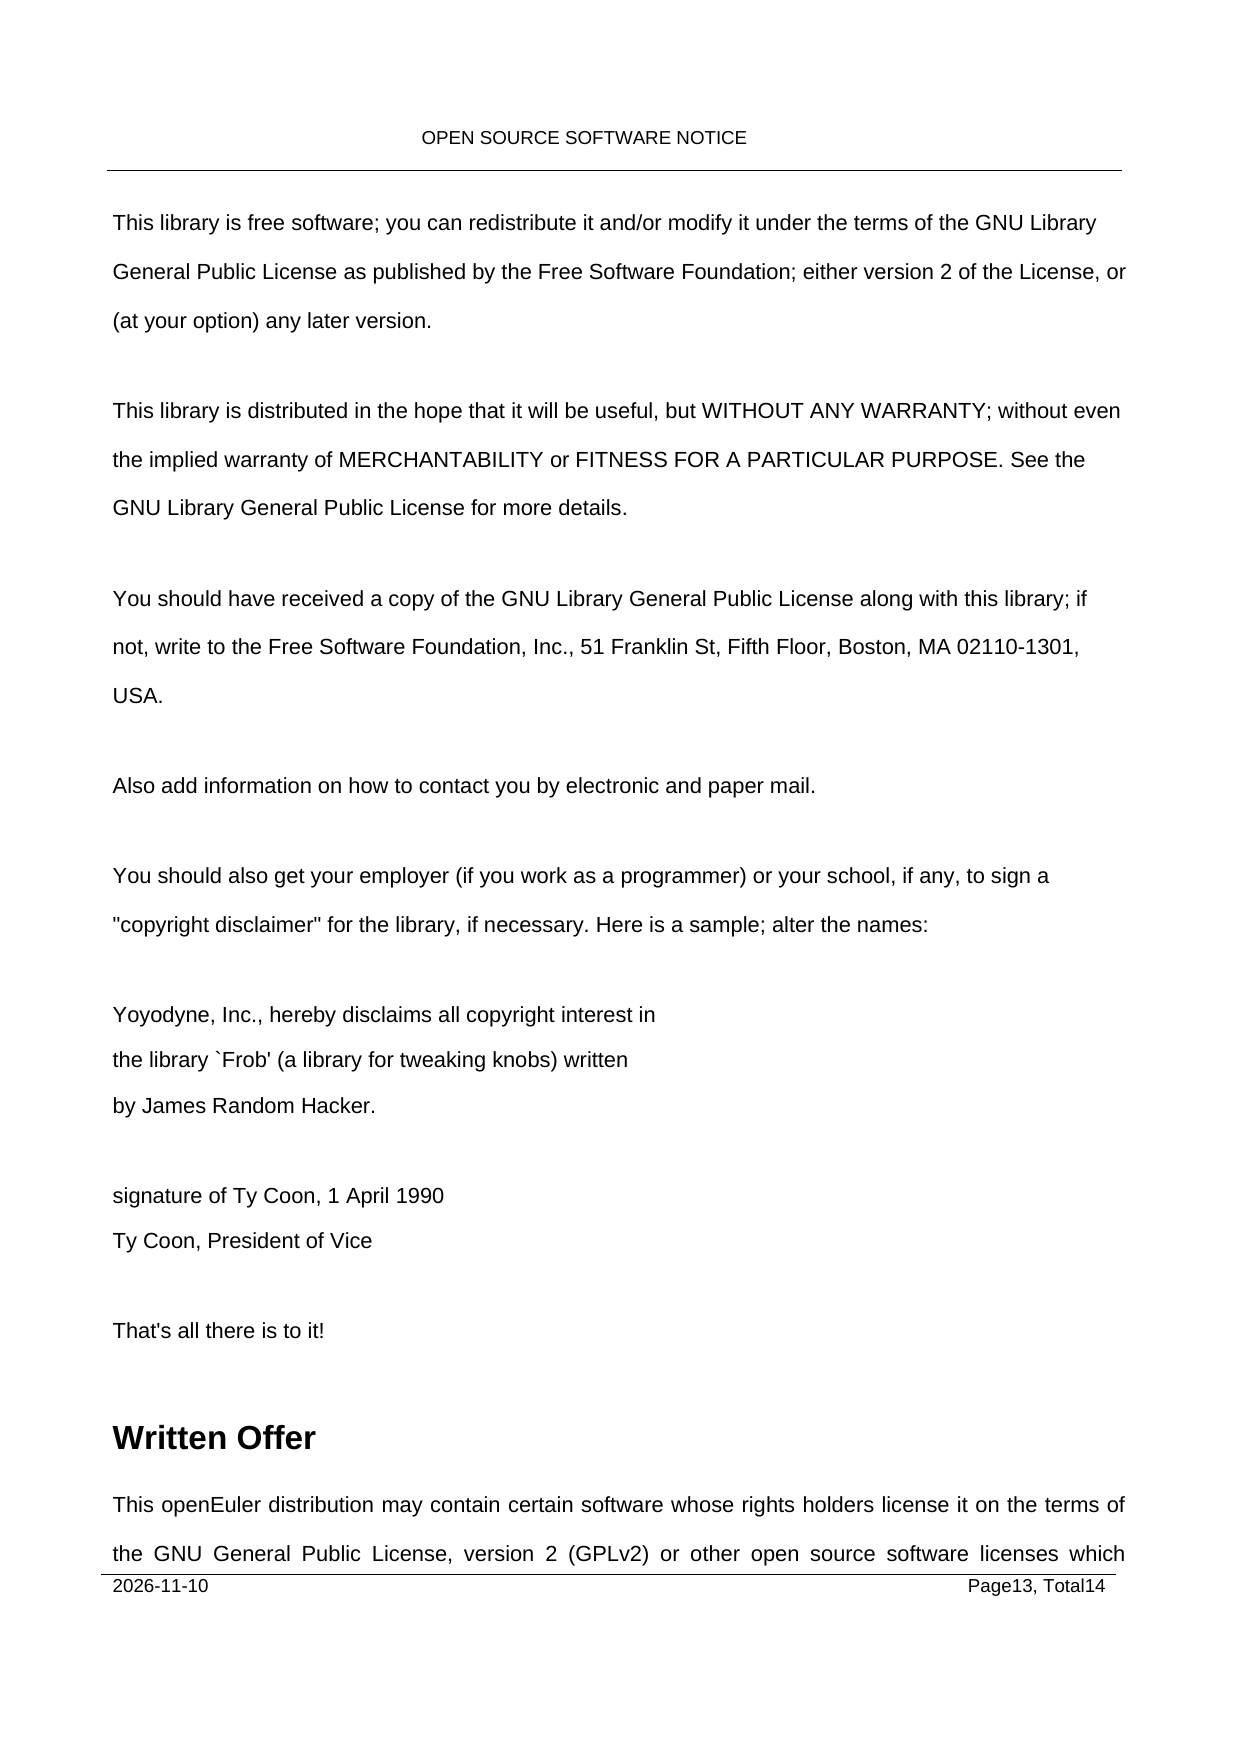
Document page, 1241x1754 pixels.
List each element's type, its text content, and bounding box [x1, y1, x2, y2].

text This library is distributed in the hope that it will be useful, but WITHOUT ANY WARRANTY; without even the implied warranty of MERCHANTABILITY or FITNESS FOR A PARTICULAR PURPOSE. See the GNU Library General Public License for more details. [112, 394, 1128, 524]
text by James Random Hacker. [112, 1089, 1128, 1121]
text Yoyodyne, Inc., hereby disclaims all copyright interest in [112, 999, 1128, 1031]
text Written Offer [112, 1404, 1128, 1469]
text You should also get your employer (if you work as a programmer) or your school, if any, to sign a "copyright disclaimer" for the library, if necessary. Here is a sample; alter the names: [112, 860, 1128, 941]
text signature of Ty Coon, 1 April 1990 [112, 1179, 1128, 1212]
text Ty Coon, President of Vice [112, 1224, 1128, 1257]
text That's all there is to it! [112, 1314, 1128, 1347]
text the library `Frob' (a library for tweaking knobs) written [112, 1044, 1128, 1076]
text Also add information on how to contact you by electronic and paper mail. [112, 769, 1128, 802]
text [112, 1489, 1128, 1570]
text You should have received a copy of the GNU Library General Public License along with this library; if not, write to the Free Software Foundation, Inc., 51 Franklin St, Fifth Floor, Boston, MA 02110-1301, USA. [112, 582, 1128, 712]
text This library is free software; you can redistribute it and/or modify it under the terms of the GNU Library General Public License as published by the Free Software Foundation; either version 2 of the License, or (at your option) any later version. [112, 206, 1128, 336]
